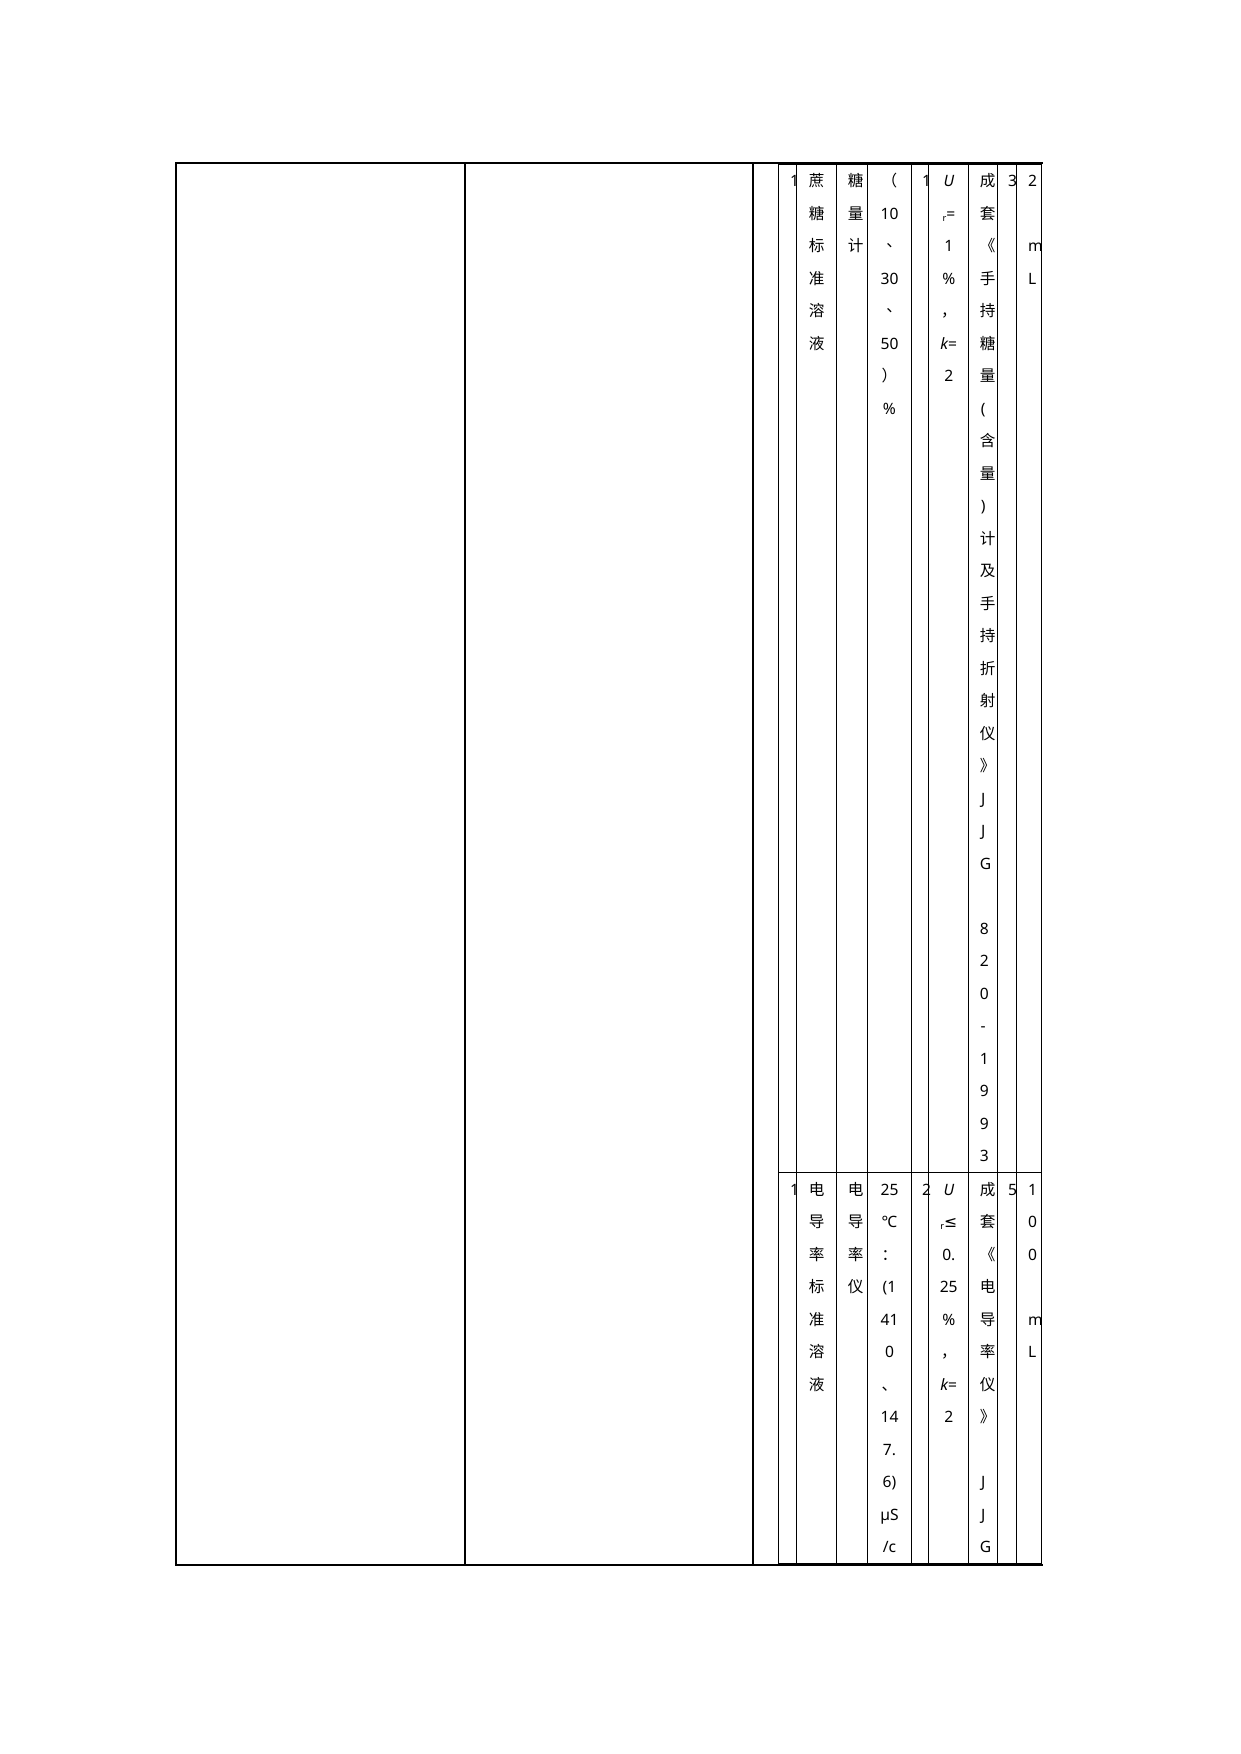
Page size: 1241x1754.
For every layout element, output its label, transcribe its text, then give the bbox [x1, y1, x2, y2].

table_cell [779, 1173, 796, 1563]
table_cell 1 [177, 164, 464, 1564]
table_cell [929, 1173, 968, 1563]
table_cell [1017, 1173, 1041, 1563]
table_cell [837, 165, 867, 1172]
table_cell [969, 165, 997, 1172]
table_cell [837, 1173, 867, 1563]
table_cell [998, 1173, 1016, 1563]
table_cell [779, 165, 796, 1172]
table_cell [912, 1173, 928, 1563]
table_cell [998, 165, 1016, 1172]
table_cell 在验收时供应商需向采购人提供所供产品的国家有证标准物质证书或溯源证书等资料，由此产生的所有费用由供应商承担。 （1）标准物质、试剂 要求定值日期：2025年。技术参数见下表（共145种，4186瓶）： [868, 165, 911, 1172]
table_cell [797, 165, 836, 1172]
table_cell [754, 164, 778, 1564]
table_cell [969, 1173, 997, 1563]
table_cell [797, 1173, 836, 1563]
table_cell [868, 1173, 911, 1563]
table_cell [912, 165, 928, 1172]
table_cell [1017, 165, 1041, 1172]
table_cell [466, 164, 752, 1564]
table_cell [929, 165, 968, 1172]
